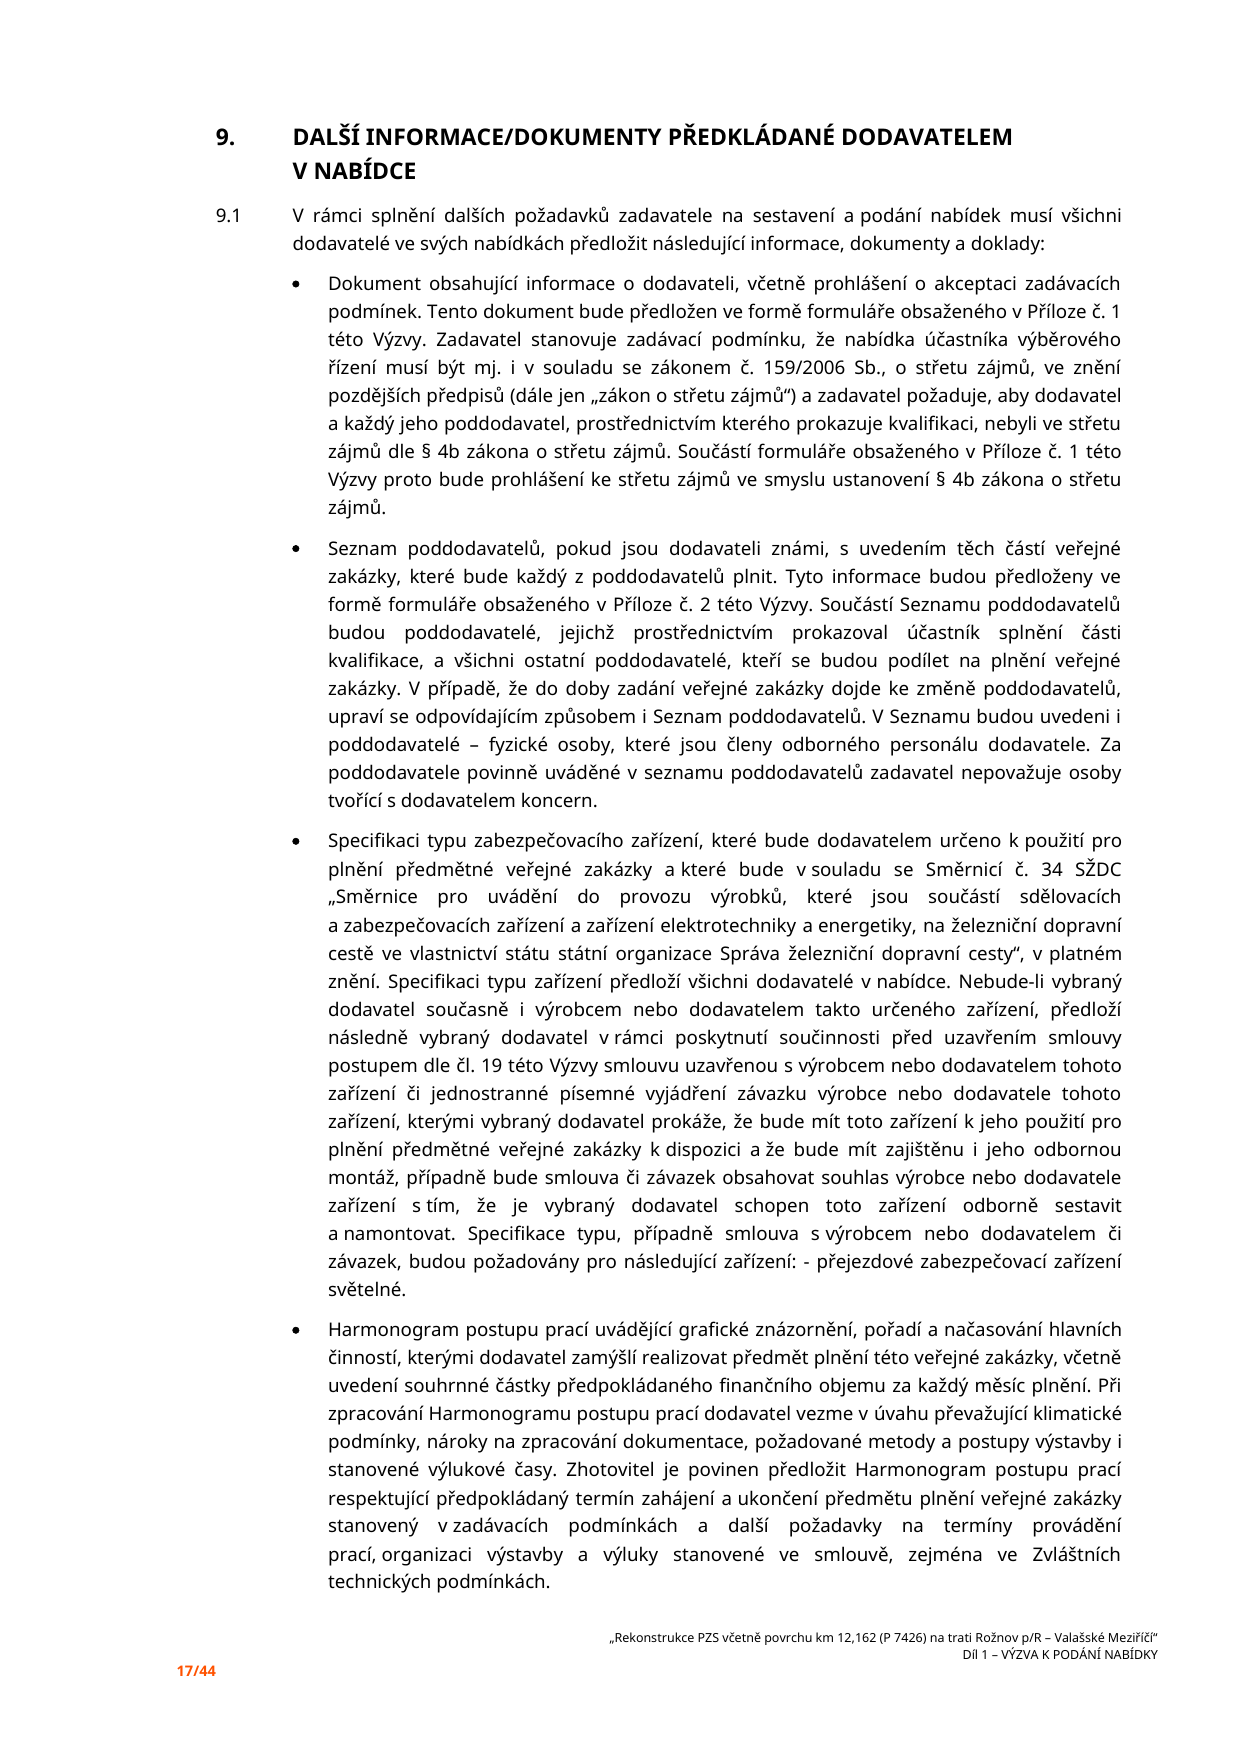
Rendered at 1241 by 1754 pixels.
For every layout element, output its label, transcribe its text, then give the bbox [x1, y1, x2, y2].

text Seznam poddodavatelů, pokud jsou dodavateli známi, s uvedením těch částí veřejné zakázky, které bude každý z poddodavatelů plnit. Tyto informace budou předloženy ve formě formuláře obsaženého v Příloze č. 2 této Výzvy. Součástí Seznamu poddodavatelů budou poddodavatelé, jejichž prostřednictvím prokazoval účastník splnění části kvalifikace, a všichni ostatní poddodavatelé, kteří se budou podílet na plnění veřejné zakázky. V případě, že do doby zadání veřejné zakázky dojde ke změně poddodavatelů, upraví se odpovídajícím způsobem i Seznam poddodavatelů. V Seznamu budou uvedeni i poddodavatelé – fyzické osoby, které jsou členy odborného personálu dodavatele. Za poddodavatele povinně uváděné v seznamu poddodavatelů zadavatel nepovažuje osoby tvořící s dodavatelem koncern. [292, 535, 1122, 813]
text Dokument obsahující informace o dodavateli, včetně prohlášení o akceptaci zadávacích podmínek. Tento dokument bude předložen ve formě formuláře obsaženého v Příloze č. 1 této Výzvy. Zadavatel stanovuje zadávací podmínku, že nabídka účastníka výběrového řízení musí být mj. i v souladu se zákonem č. 159/2006 Sb., o střetu zájmů, ve znění pozdějších předpisů (dále jen „zákon o střetu zájmů“) a zadavatel požaduje, aby dodavatel a každý jeho poddodavatel, prostřednictvím kterého prokazuje kvalifikaci, nebyli ve střetu zájmů dle § 4b zákona o střetu zájmů. Součástí formuláře obsaženého v Příloze č. 1 této Výzvy proto bude prohlášení ke střetu zájmů ve smyslu ustanovení § 4b zákona o střetu zájmů. [292, 270, 1122, 520]
text Harmonogram postupu prací uvádějící grafické znázornění, pořadí a načasování hlavních činností, kterými dodavatel zamýšlí realizovat předmět plnění této veřejné zakázky, včetně uvedení souhrnné částky předpokládaného finančního objemu za každý měsíc plnění. Při zpracování Harmonogramu postupu prací dodavatel vezme v úvahu převažující klimatické podmínky, nároky na zpracování dokumentace, požadované metody a postupy výstavby i stanovené výlukové časy. Zhotovitel je povinen předložit Harmonogram postupu prací respektující předpokládaný termín zahájení a ukončení předmětu plnění veřejné zakázky stanovený v zadávacích podmínkách a další požadavky na termíny provádění prací, organizaci výstavby a výluky stanovené ve smlouvě, zejména ve Zvláštních technických podmínkách. [292, 1317, 1122, 1594]
text Specifikaci typu zabezpečovacího zařízení, které bude dodavatelem určeno k použití pro plnění předmětné veřejné zakázky a které bude v souladu se Směrnicí č. 34 SŽDC „Směrnice pro uvádění do provozu výrobků, které jsou součástí sdělovacích a zabezpečovacích zařízení a zařízení elektrotechniky a energetiky, na železniční dopravní cestě ve vlastnictví státu státní organizace Správa železniční dopravní cesty“, v platném znění. Specifikaci typu zařízení předloží všichni dodavatelé v nabídce. Nebude-li vybraný dodavatel současně i výrobcem nebo dodavatelem takto určeného zařízení, předloží následně vybraný dodavatel v rámci poskytnutí součinnosti před uzavřením smlouvy postupem dle čl. 19 této Výzvy smlouvu uzavřenou s výrobcem nebo dodavatelem tohoto zařízení či jednostranné písemné vyjádření závazku výrobce nebo dodavatele tohoto zařízení, kterými vybraný dodavatel prokáže, že bude mít toto zařízení k jeho použití pro plnění předmětné veřejné zakázky k dispozici a že bude mít zajištěnu i jeho odbornou montáž, případně bude smlouva či závazek obsahovat souhlas výrobce nebo dodavatele zařízení s tím, že je vybraný dodavatel schopen toto zařízení odborně sestavit a namontovat. Specifikace typu, případně smlouva s výrobcem nebo dodavatelem či závazek, budou požadovány pro následující zařízení: - přejezdové zabezpečovací zařízení světelné. [292, 828, 1122, 1302]
text V rámci splnění dalších požadavků zadavatele na sestavení a podání nabídek musí všichni dodavatelé ve svých nabídkách předložit následující informace, dokumenty a doklady: [216, 202, 1122, 255]
text DALŠÍ INFORMACE/DOKUMENTY PŘEDKLÁDANÉ DODAVATELEM V NABÍDCE [216, 121, 1122, 186]
